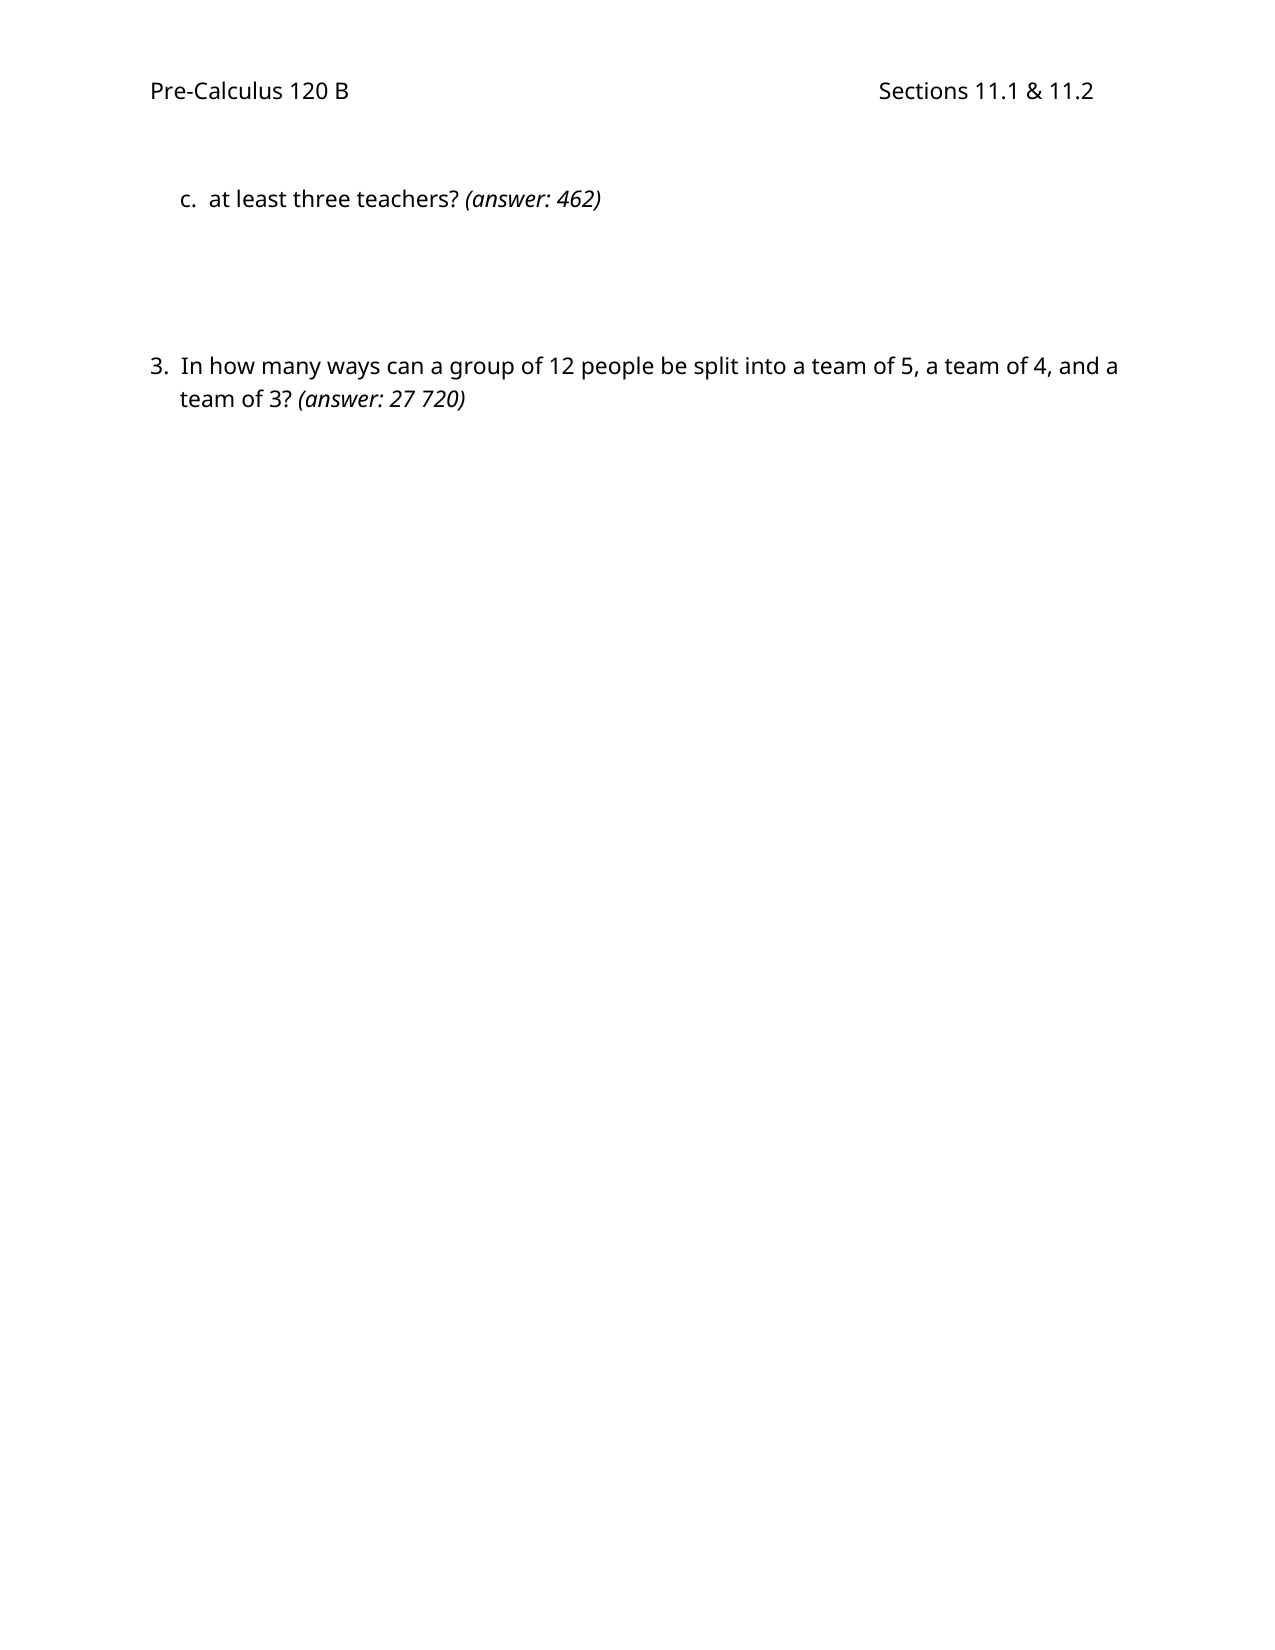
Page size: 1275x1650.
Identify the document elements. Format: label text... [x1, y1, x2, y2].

text team of 3? (answer: 27 720) [150, 383, 1125, 414]
text c. at least three teachers? (answer: 462) [150, 183, 1125, 214]
text 3. In how many ways can a group of 12 people be split into a team of 5, a team of 4, and a [150, 350, 1125, 381]
